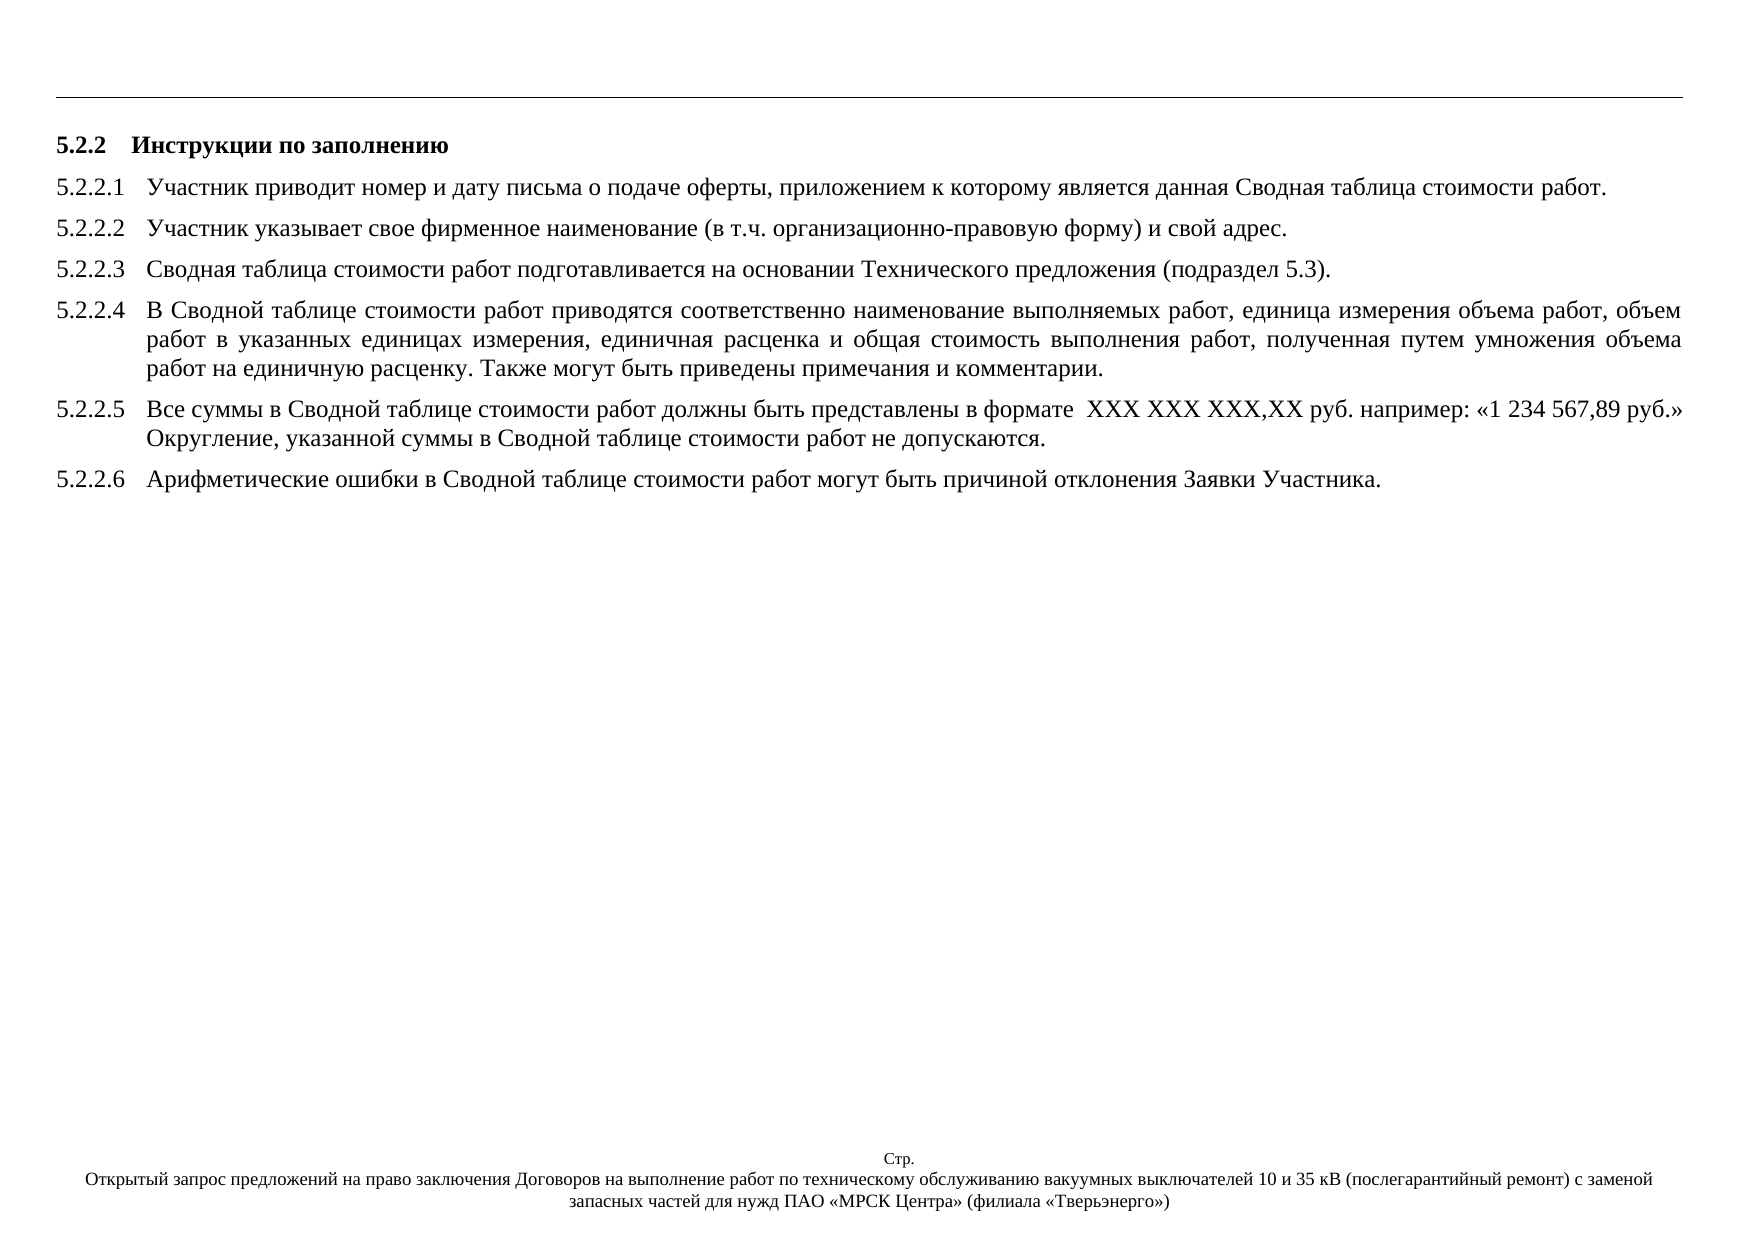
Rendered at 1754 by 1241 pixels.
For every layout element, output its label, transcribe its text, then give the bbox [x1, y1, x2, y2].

list Участник указывает свое фирменное наименование (в т.ч. организационно-правовую форму) и свой адрес. [56, 213, 1683, 242]
list Все суммы в Сводной таблице стоимости работ должны быть представлены в формате XXX XXX XXX,XX руб. например: «1 234 567,89 руб.» Округление, указанной суммы в Сводной таблице стоимости работ не допускаются. [56, 394, 1683, 452]
subtitle Инструкции по заполнению [56, 131, 1683, 159]
list Сводная таблица стоимости работ подготавливается на основании Технического предложения (подраздел 5.3). [56, 254, 1683, 283]
list Участник приводит номер и дату письма о подаче оферты, приложением к которому является данная Сводная таблица стоимости работ. [56, 172, 1683, 201]
list В Сводной таблице стоимости работ приводятся соответственно наименование выполняемых работ, единица измерения объема работ, объем работ в указанных единицах измерения, единичная расценка и общая стоимость выполнения работ, полученная путем умножения объема работ на единичную расценку. Также могут быть приведены примечания и комментарии. [56, 296, 1683, 382]
list Арифметические ошибки в Сводной таблице стоимости работ могут быть причиной отклонения Заявки Участника. [56, 464, 1683, 493]
